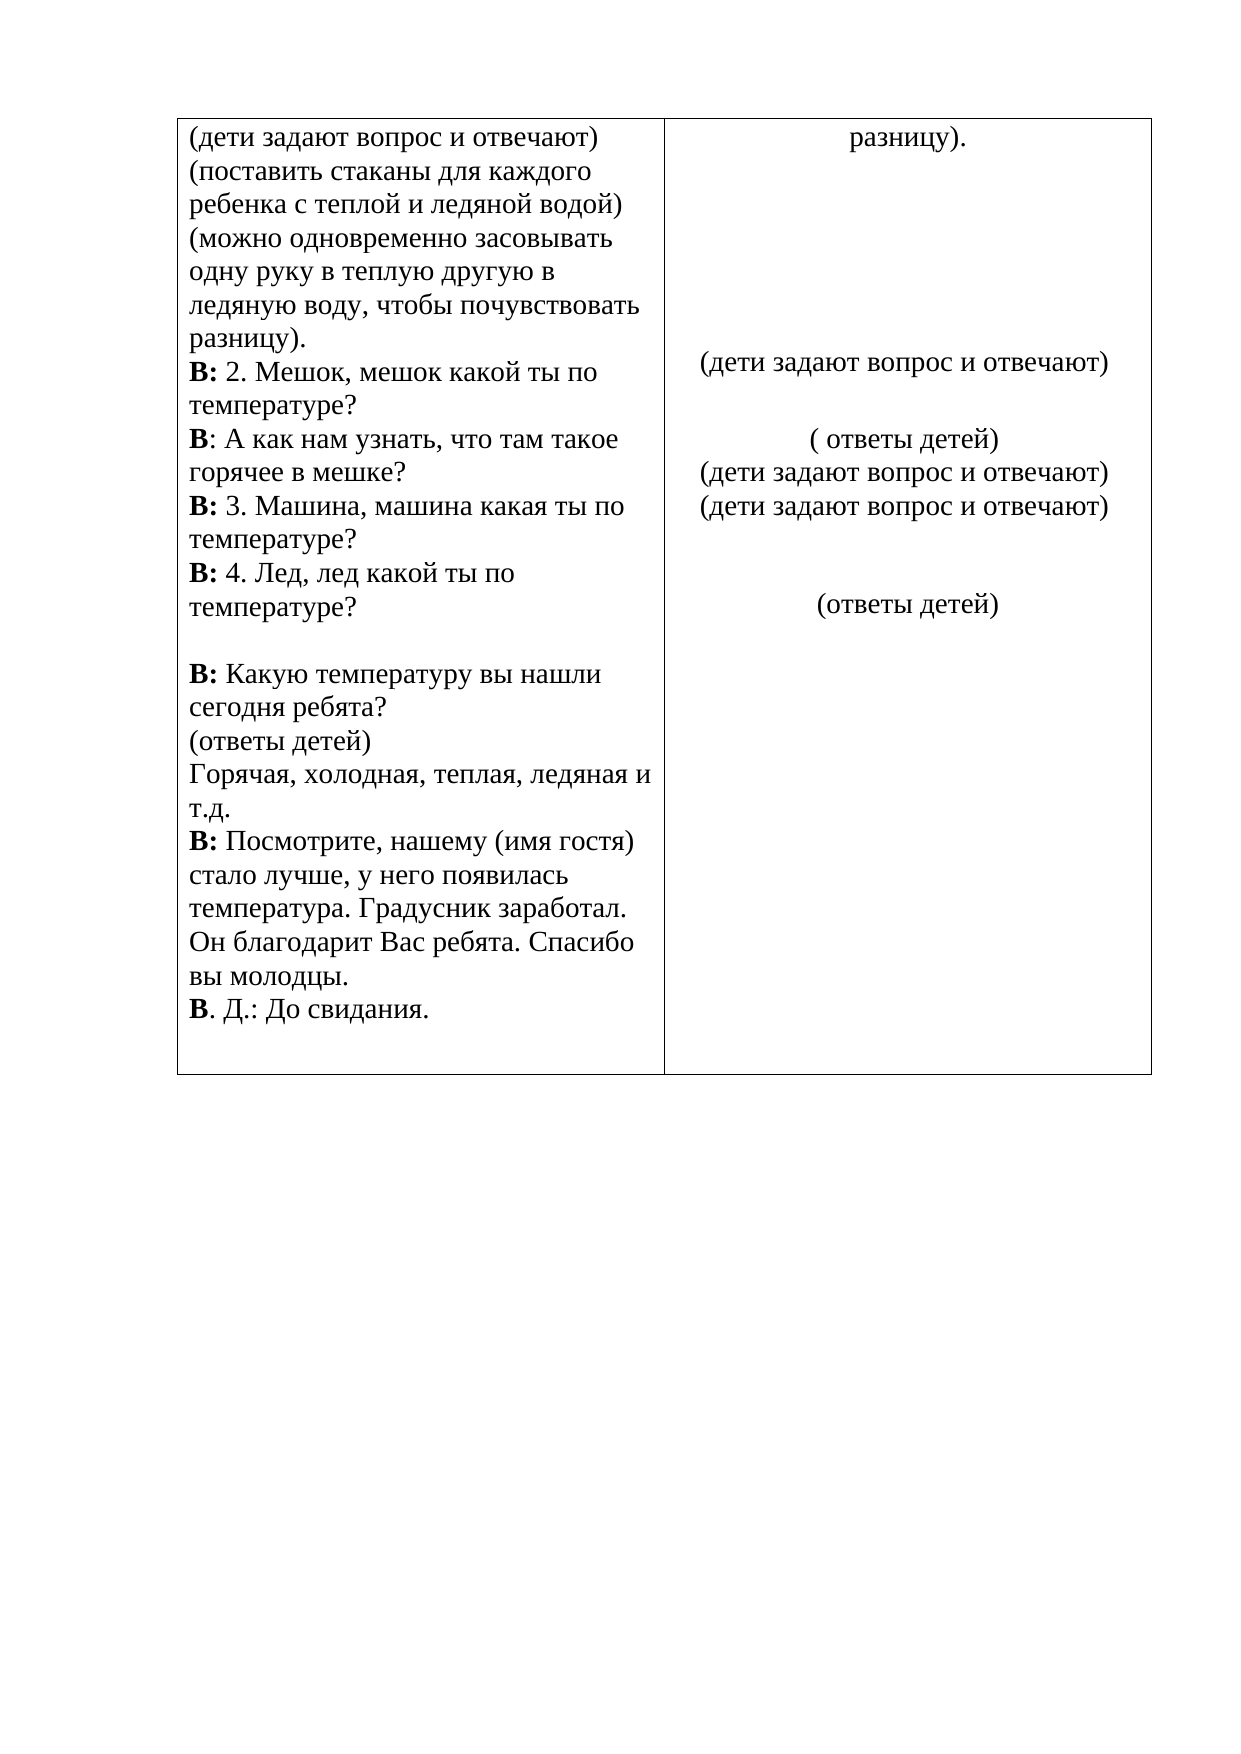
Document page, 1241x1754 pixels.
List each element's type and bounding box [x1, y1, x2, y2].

table_cell [178, 119, 664, 1074]
table_cell [665, 119, 1151, 1074]
